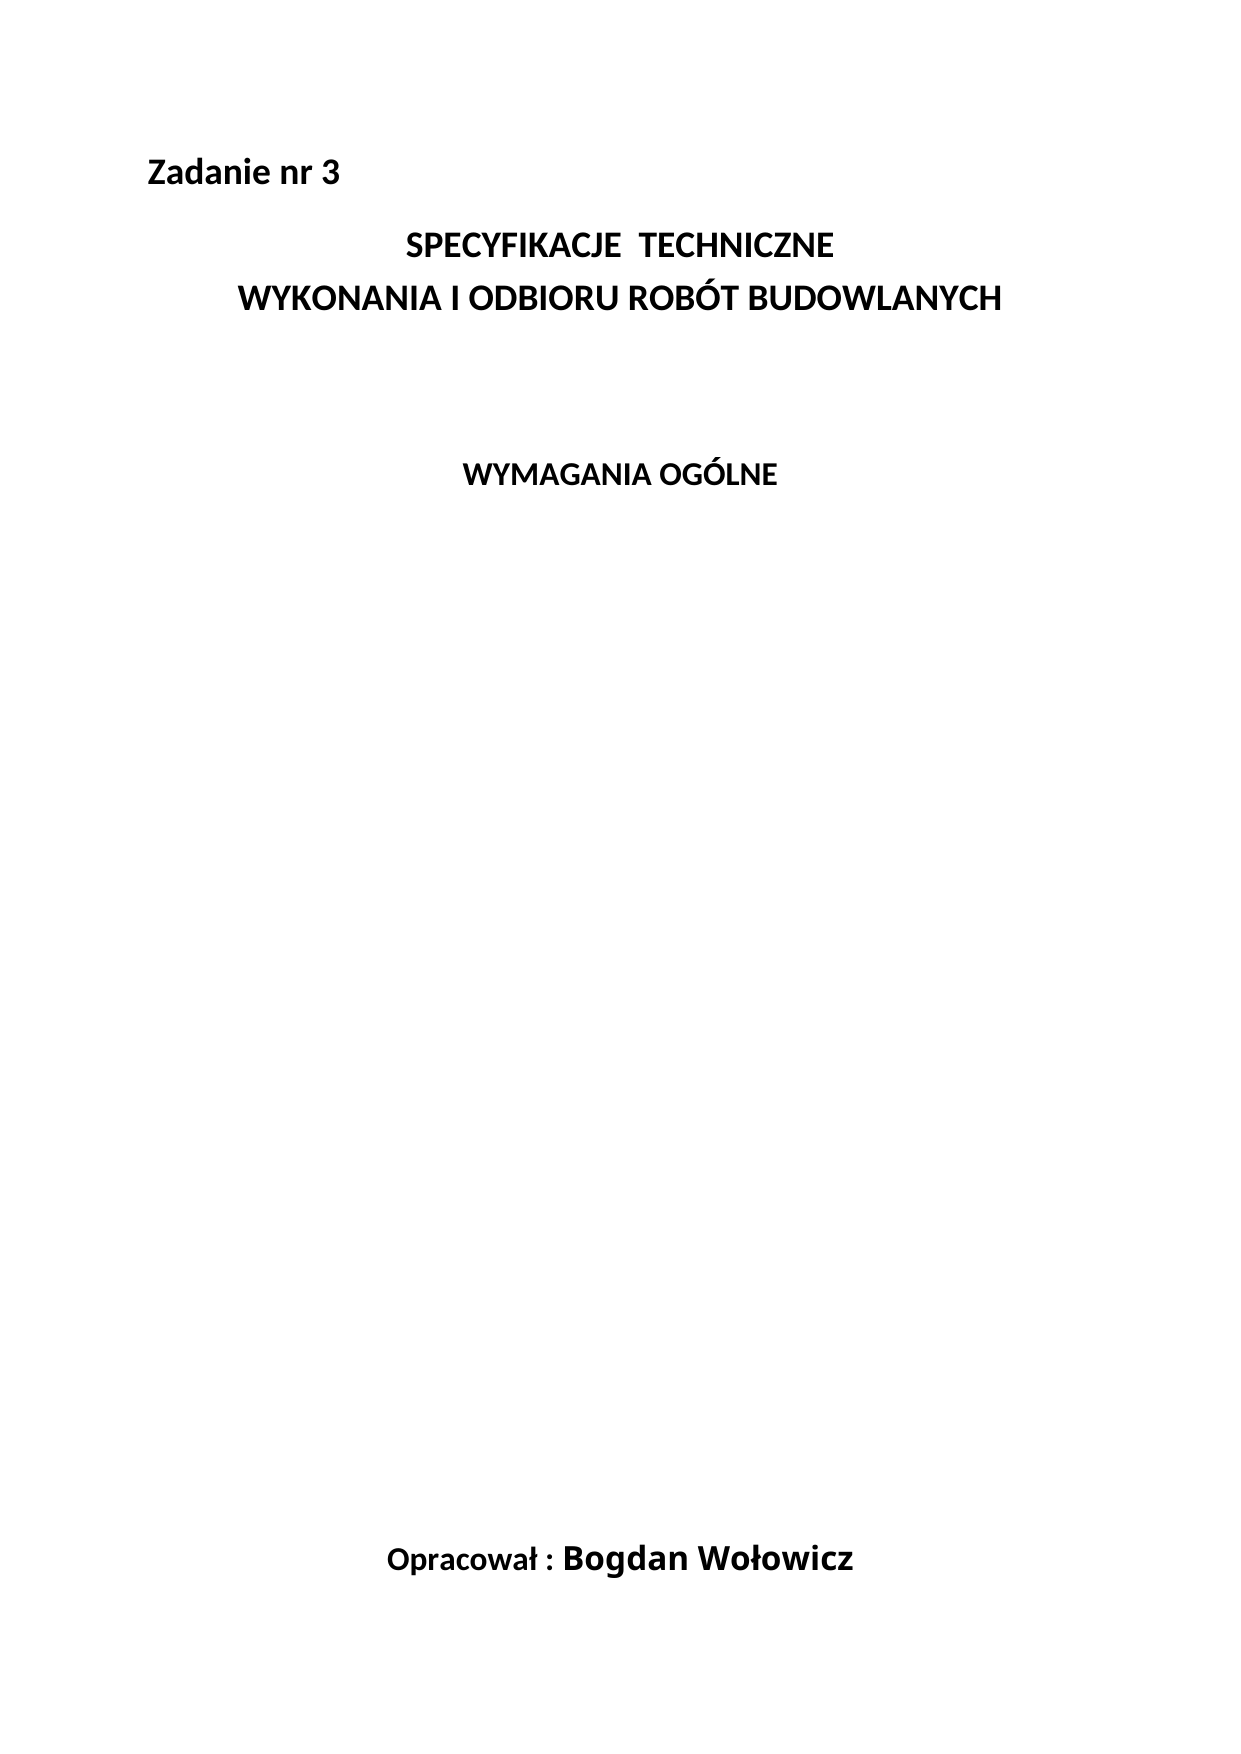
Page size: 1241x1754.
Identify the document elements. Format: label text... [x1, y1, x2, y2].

text WYMAGANIA OGÓLNE [148, 453, 1093, 494]
text Opracował : Bogdan Wołowicz [148, 1535, 1093, 1581]
text Zadanie nr 3 [148, 148, 1093, 193]
text SPECYFIKACJE TECHNICZNE WYKONANIA I ODBIORU ROBÓT BUDOWLANYCH [148, 221, 1093, 320]
